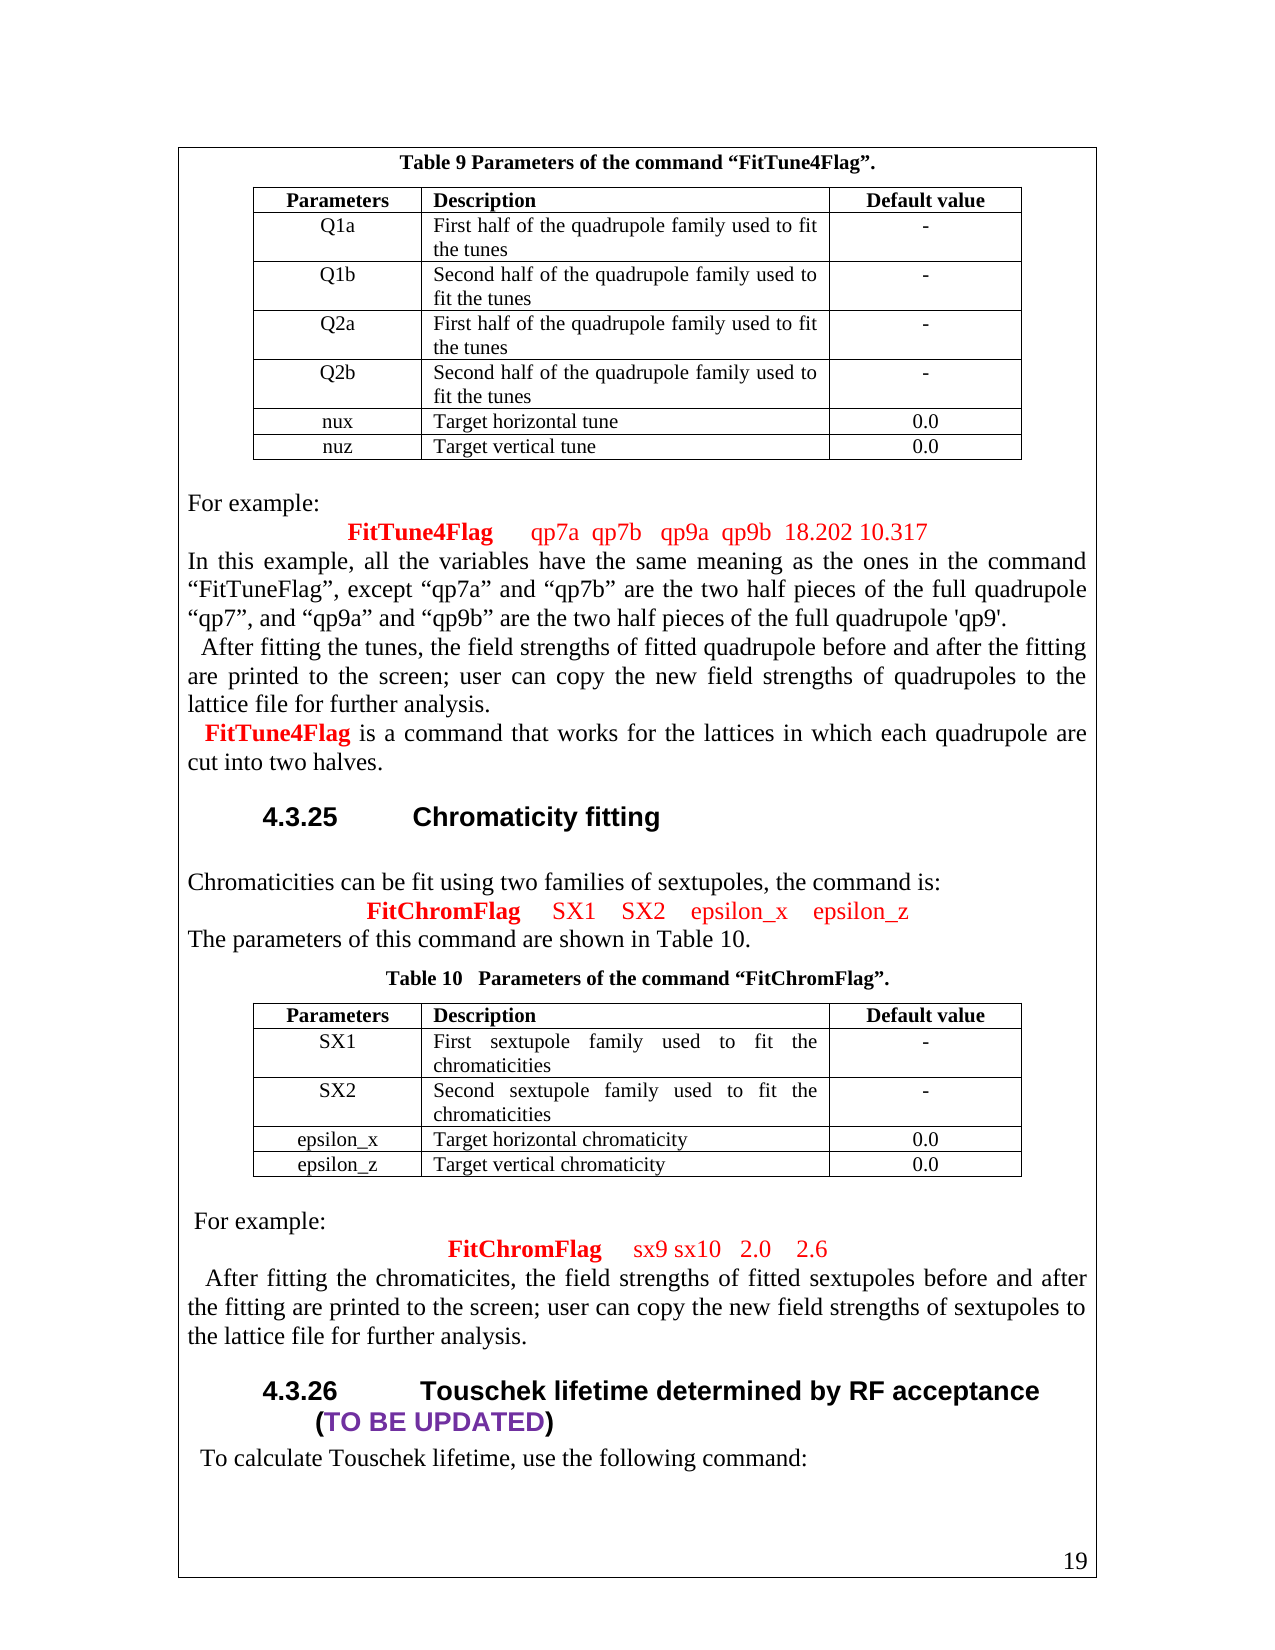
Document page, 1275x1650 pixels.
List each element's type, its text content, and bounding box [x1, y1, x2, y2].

table_cell epsilon_x [254, 1127, 421, 1151]
table_cell - [830, 213, 1021, 261]
table_cell Target vertical chromaticity [422, 1152, 829, 1176]
table_cell SX2 [254, 1078, 421, 1126]
table_cell Target vertical tune [422, 435, 829, 458]
table_header Default value [830, 1004, 1021, 1027]
subtitle Chromaticity fitting [262, 801, 1088, 832]
table_cell Q2b [254, 360, 421, 408]
table_header Default value [830, 188, 1021, 212]
table_cell - [830, 262, 1021, 310]
table_header Parameters [254, 1004, 421, 1027]
table_cell nux [254, 409, 421, 433]
table_header Description [422, 188, 829, 212]
subtitle Touschek lifetime determined by RF acceptance (TO BE UPDATED) [262, 1374, 1088, 1437]
table_cell Second half of the quadrupole family used to fit the tunes [422, 360, 829, 408]
text In this example, all the variables have the same meaning as the ones in the command “FitTuneFlag”, except “qp7a” and “qp7b” are the two half pieces of the full quadrupole “qp7”, and “qp9a” and “qp9b” are the two half pieces of the full quadrupole 'qp9'. [187, 546, 1088, 632]
table_cell - [830, 360, 1021, 408]
table_cell Target horizontal chromaticity [422, 1127, 829, 1151]
table_cell - [830, 1078, 1021, 1126]
table_cell Second half of the quadrupole family used to fit the tunes [422, 262, 829, 310]
table_cell Second sextupole family used to fit the chromaticities [422, 1078, 829, 1126]
table_cell - [830, 1029, 1021, 1077]
text To calculate Touschek lifetime, use the following command: [187, 1443, 1088, 1472]
table_cell epsilon_z [254, 1152, 421, 1176]
table_cell nuz [254, 435, 421, 458]
text FitChromFlag sx9 sx10 2.0 2.6 [187, 1234, 1088, 1263]
text FitChromFlag SX1 SX2 epsilon_x epsilon_z [187, 896, 1088, 924]
text FitTune4Flag qp7a qp7b qp9a qp9b 18.202 10.317 [187, 517, 1088, 546]
text For example: [187, 1206, 1088, 1234]
table_header Description [422, 1004, 829, 1027]
table_cell 0.0 [830, 409, 1021, 433]
table_cell Q2a [254, 311, 421, 359]
table_cell Q1b [254, 262, 421, 310]
text Table Parameters of the command “FitChromFlag”. [187, 966, 1088, 990]
table_header Parameters [254, 188, 421, 212]
text After fitting the chromaticites, the field strengths of fitted sextupoles before and after the fitting are printed to the screen; user can copy the new field strengths of sextupoles to the lattice file for further analysis. [187, 1263, 1088, 1349]
table_cell Q1a [254, 213, 421, 261]
table_cell SX1 [254, 1029, 421, 1077]
table_cell 0.0 [830, 435, 1021, 458]
table_cell First sextupole family used to fit the chromaticities [422, 1029, 829, 1077]
table_cell First half of the quadrupole family used to fit the tunes [422, 213, 829, 261]
table_cell - [830, 311, 1021, 359]
text The parameters of this command are shown in Table 10. [187, 924, 1088, 953]
text For example: [187, 488, 1088, 517]
text Table Parameters of the command “FitTune4Flag”. [187, 150, 1088, 174]
text After fitting the tunes, the field strengths of fitted quadrupole before and after the fitting are printed to the screen; user can copy the new field strengths of quadrupoles to the lattice file for further analysis. [187, 632, 1088, 718]
table_cell First half of the quadrupole family used to fit the tunes [422, 311, 829, 359]
table_cell Target horizontal tune [422, 409, 829, 433]
table_cell 0.0 [830, 1152, 1021, 1176]
text FitTune4Flag is a command that works for the lattices in which each quadrupole are cut into two halves. [187, 718, 1088, 776]
table_cell 0.0 [830, 1127, 1021, 1151]
text Chromaticities can be fit using two families of sextupoles, the command is: [187, 867, 1088, 896]
